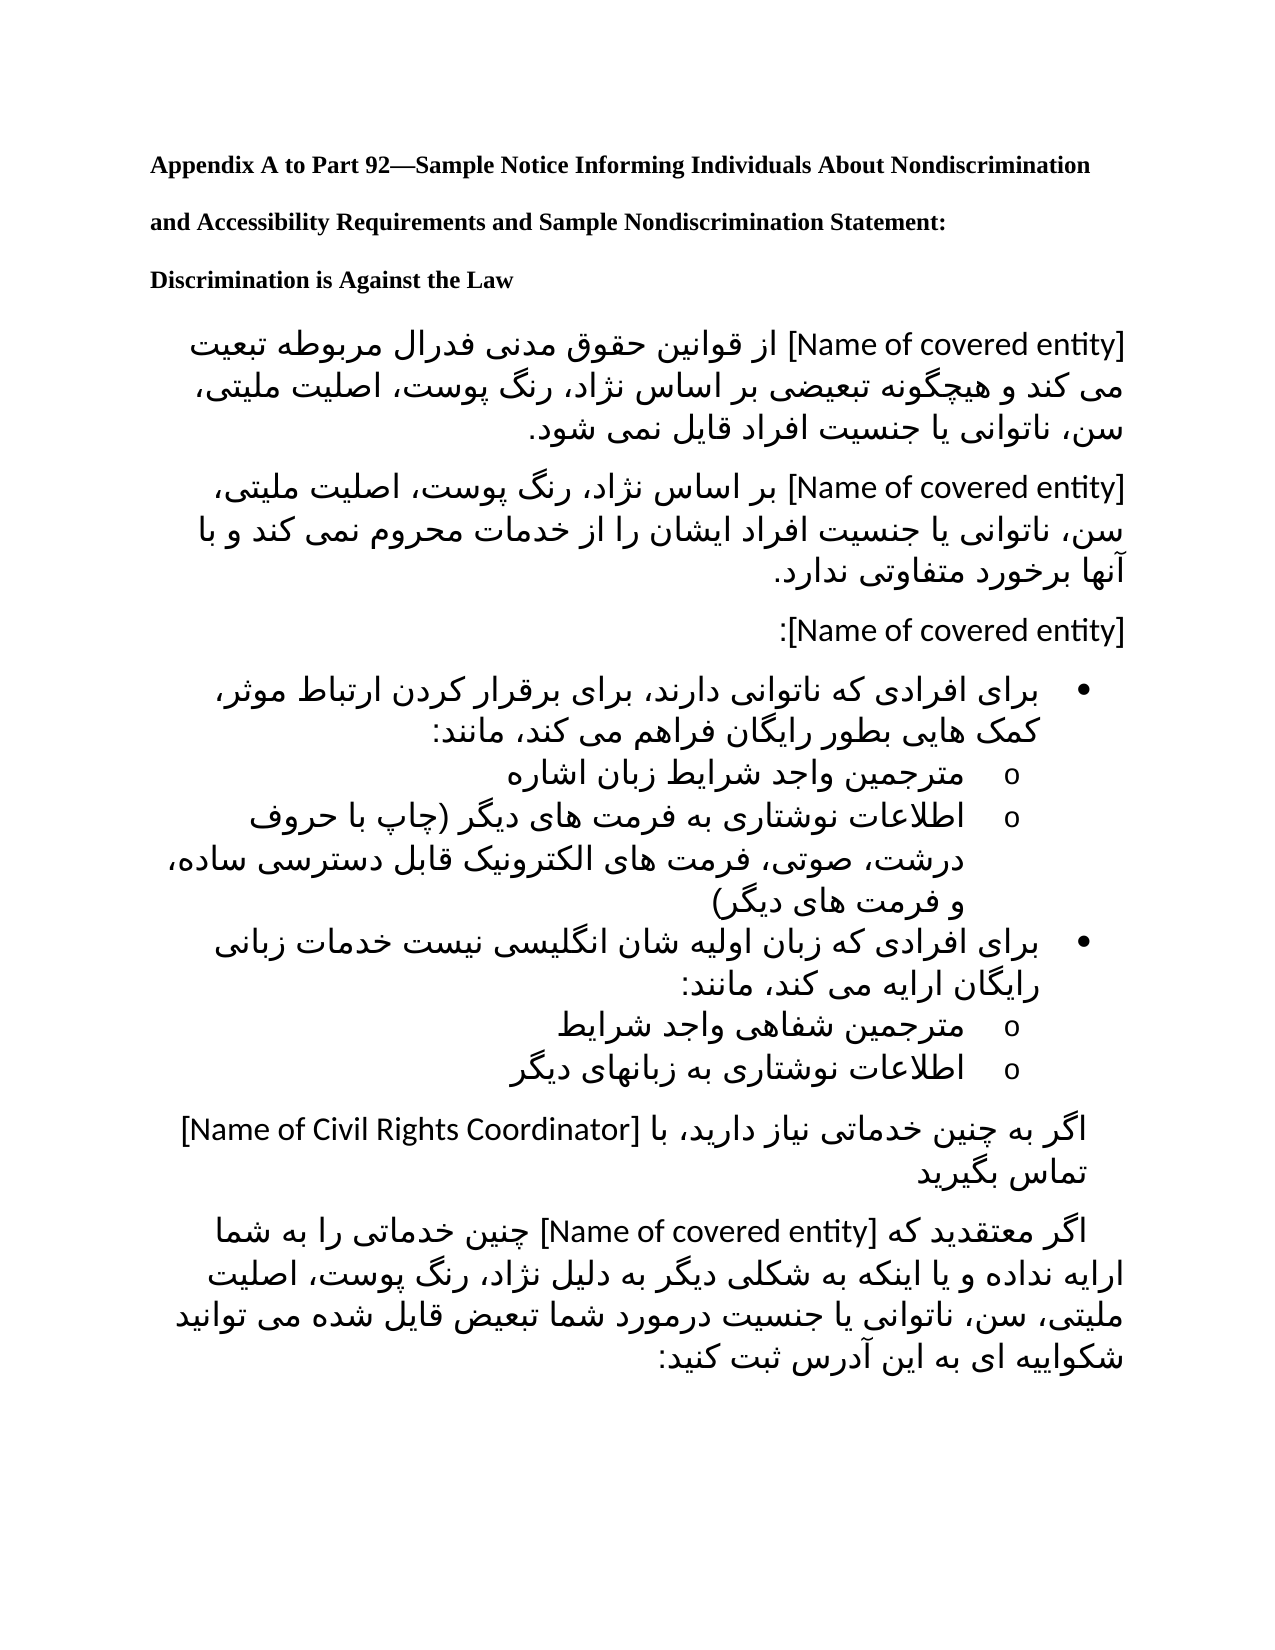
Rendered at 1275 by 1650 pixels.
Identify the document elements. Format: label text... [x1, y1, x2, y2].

list مترجمین واجد شرایط زبان اشاره [150, 753, 1003, 793]
list اطلاعات نوشتاری به زبانهای دیگر [150, 1048, 1003, 1088]
text [Name of covered entity]: [150, 609, 1125, 650]
text [Name of covered entity] از قوانین حقوق مدنی فدرال مربوطه تبعیت می کند و هیچگونه تبعیضی بر اساس نژاد، رنگ پوست، اصلیت ملیتی، سن، ناتوانی یا جنسیت افراد قایل نمی شود. [150, 322, 1125, 446]
list اطلاعات نوشتاری به فرمت های دیگر (چاپ با حروف درشت، صوتی، فرمت های الکترونیک قابل دسترسی ساده، و فرمت های دیگر) [150, 796, 1003, 919]
text اگر معتقدید که [Name of covered entity] چنین خدماتی را به شما ارایه نداده و یا اینکه به شکلی دیگر به دلیل نژاد، رنگ پوست، اصلیت ملیتی، سن، ناتوانی یا جنسیت درمورد شما تبعیض قایل شده می توانید شکواییه ای به این آدرس ثبت کنید: [150, 1210, 1125, 1375]
list مترجمین شفاهی واجد شرایط [150, 1005, 1003, 1045]
text اگر به چنین خدماتی نیاز دارید، با [Name of Civil Rights Coordinator] تماس بگیرید [150, 1108, 1087, 1190]
list برای افرادی که ناتوانی دارند، برای برقرار کردن ارتباط موثر، کمک هایی بطور رایگان فراهم می کند، مانند: [150, 670, 1078, 750]
text Discrimination is Against the Law [150, 265, 1125, 294]
text [Name of covered entity] بر اساس نژاد، رنگ پوست، اصلیت ملیتی، سن، ناتوانی یا جنسیت افراد ایشان را از خدمات محروم نمی کند و با آنها برخورد متفاوتی ندارد. [150, 466, 1125, 589]
list برای افرادی که زبان اولیه شان انگلیسی نیست خدمات زبانی رایگان ارایه می کند، مانند: [150, 922, 1078, 1002]
text Appendix A to Part 92—Sample Notice Informing Individuals About Nondiscrimination and Accessibility Requirements and Sample Nondiscrimination Statement: [150, 150, 1125, 236]
